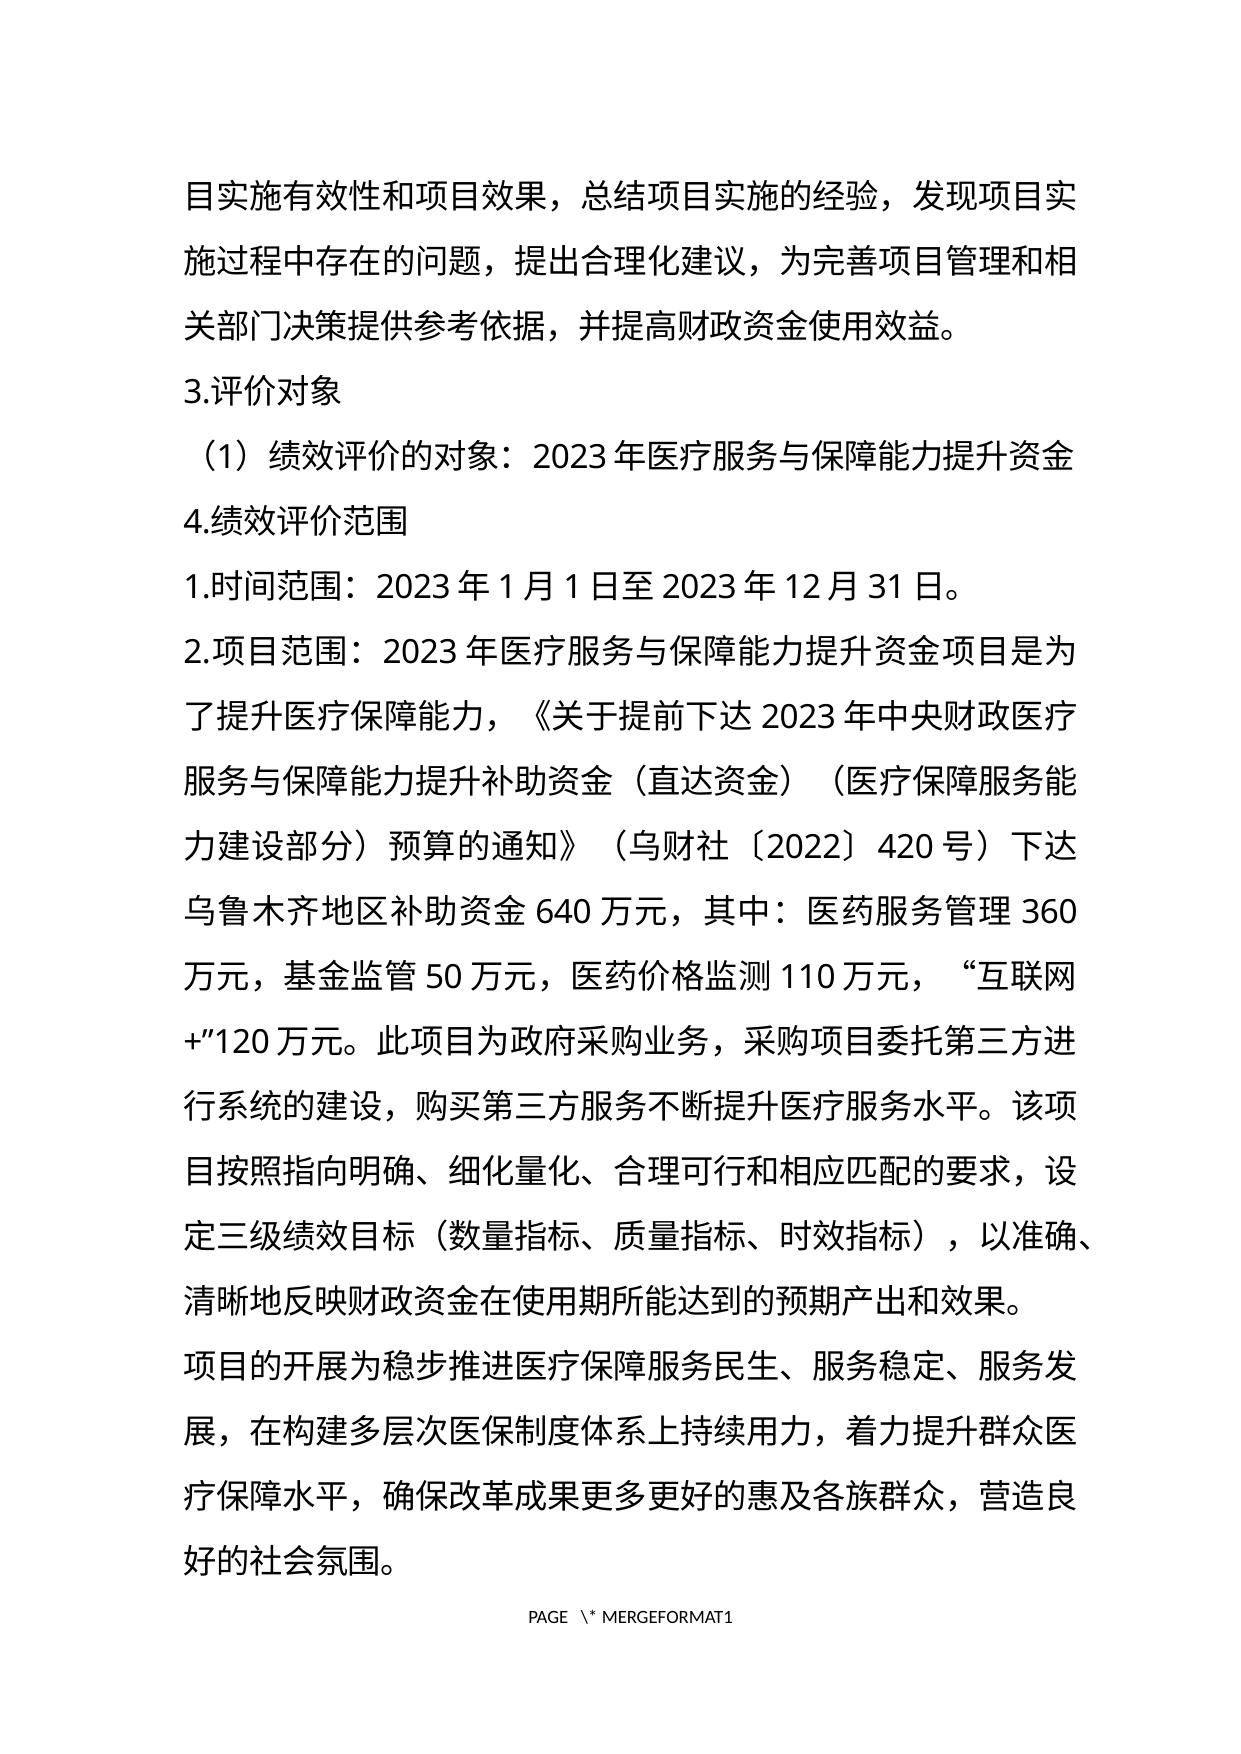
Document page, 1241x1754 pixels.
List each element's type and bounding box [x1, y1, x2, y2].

text [183, 162, 1078, 1592]
